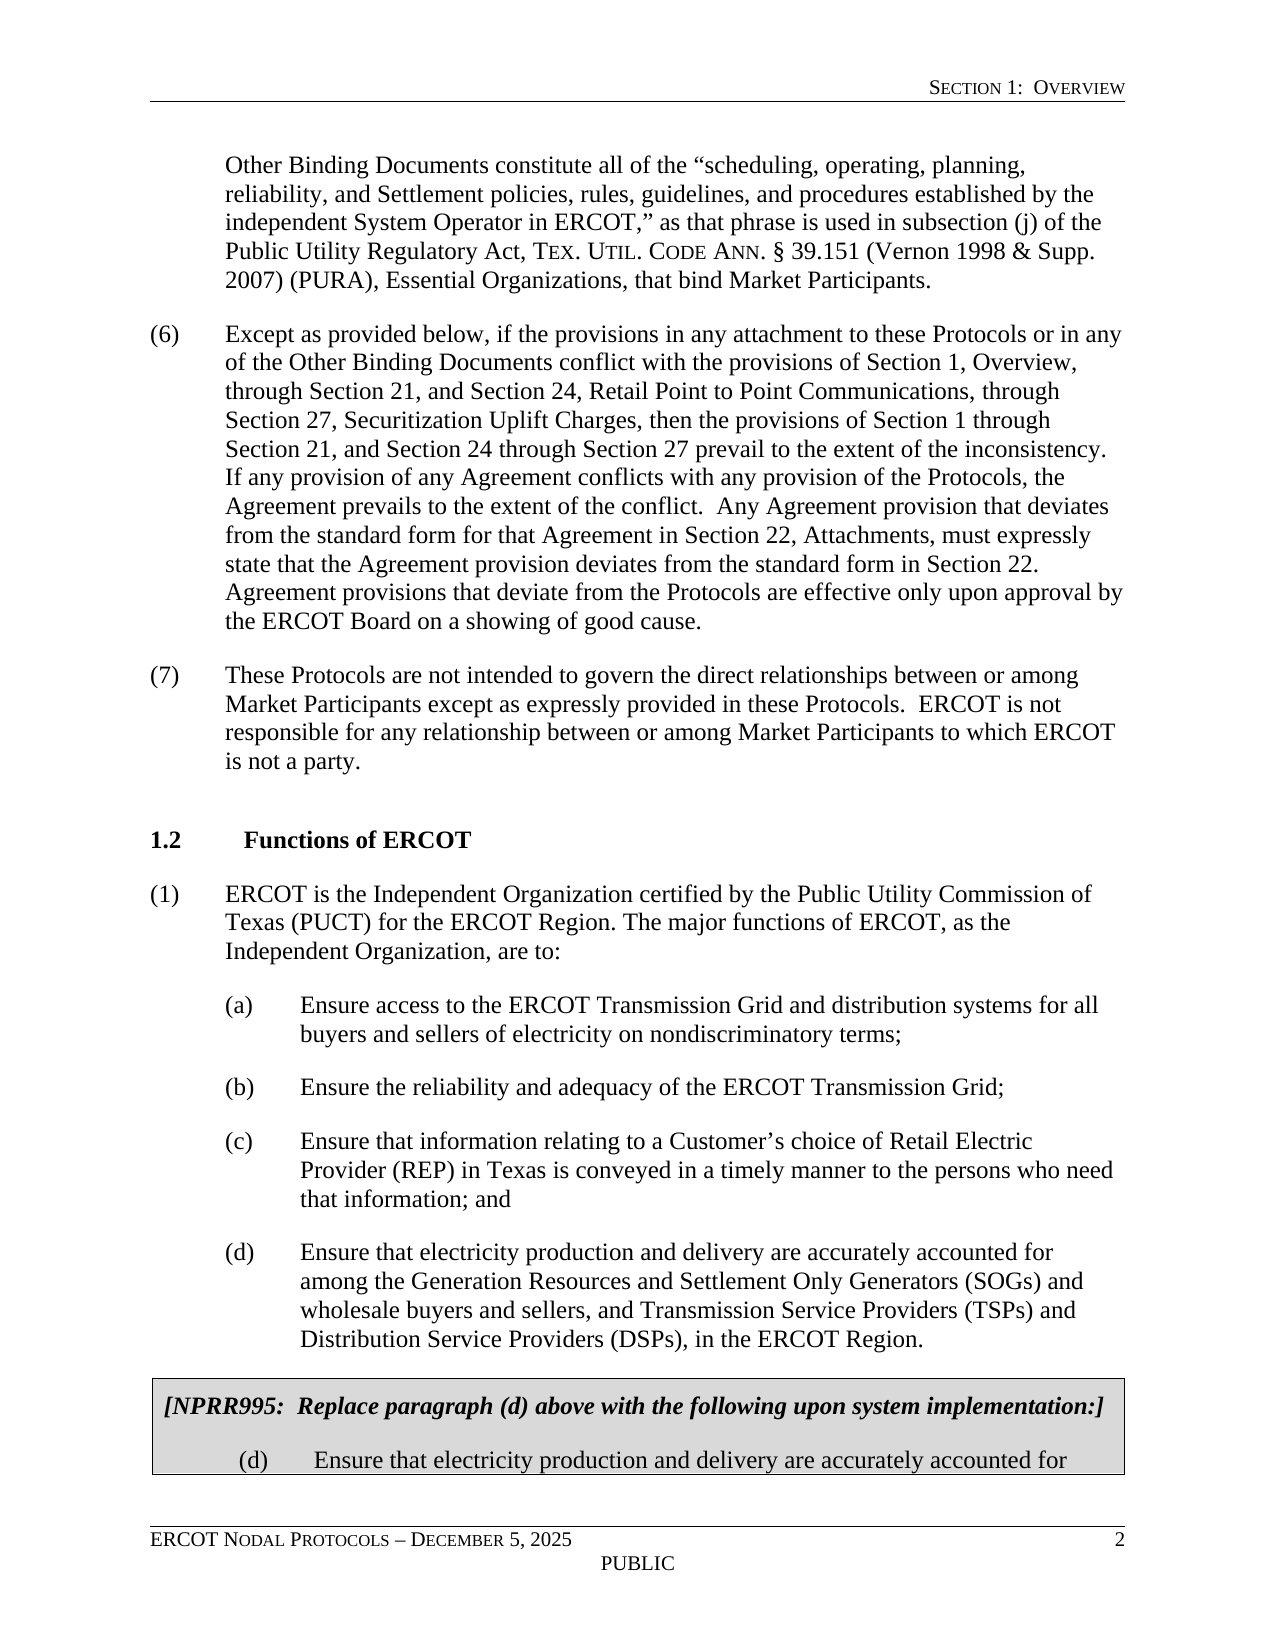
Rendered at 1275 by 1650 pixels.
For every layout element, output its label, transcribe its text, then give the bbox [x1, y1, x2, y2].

list (d) Ensure that electricity production and delivery are accurately accounted for among the Generation Resources and Settlement Only Generators (SOGs) and wholesale buyers and sellers, and Transmission Service Providers (TSPs) and Distribution Service Providers (DSPs), in the ERCOT Region. [225, 1237, 1125, 1352]
text 1.2 Functions of ERCOT [150, 825, 1125, 854]
text (6) Except as provided below, if the provisions in any attachment to these Protocols or in any of the Other Binding Documents conflict with the provisions of Section 1, Overview, through Section 21, and Section 24, Retail Point to Point Communications, through Section 27, Securitization Uplift Charges, then the provisions of Section 1 through Section 21, and Section 24 through Section 27 prevail to the extent of the inconsistency. If any provision of any Agreement conflicts with any provision of the Protocols, the Agreement prevails to the extent of the conflict. Any Agreement provision that deviates from the standard form for that Agreement in Section 22, Attachments, must expressly state that the Agreement provision deviates from the standard form in Section 22. Agreement provisions that deviate from the Protocols are effective only upon approval by the ERCOT Board on a showing of good cause. [150, 319, 1125, 635]
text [150, 150, 1125, 294]
text (7) These Protocols are not intended to govern the direct relationships between or among Market Participants except as expressly provided in these Protocols. ERCOT is not responsible for any relationship between or among Market Participants to which ERCOT is not a party. [150, 660, 1125, 775]
list (c) Ensure that information relating to a Customer’s choice of Retail Electric Provider (REP) in Texas is conveyed in a timely manner to the persons who need that information; and [225, 1126, 1125, 1212]
text (1) ERCOT is the Independent Organization certified by the Public Utility Commission of Texas (PUCT) for the ERCOT Region. The major functions of ERCOT, as the Independent Organization, are to: [150, 879, 1125, 965]
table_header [153, 1379, 1124, 1473]
list (b) Ensure the reliability and adequacy of the ERCOT Transmission Grid; [225, 1072, 1125, 1101]
list (a) Ensure access to the ERCOT Transmission Grid and distribution systems for all buyers and sellers of electricity on nondiscriminatory terms; [225, 990, 1125, 1047]
